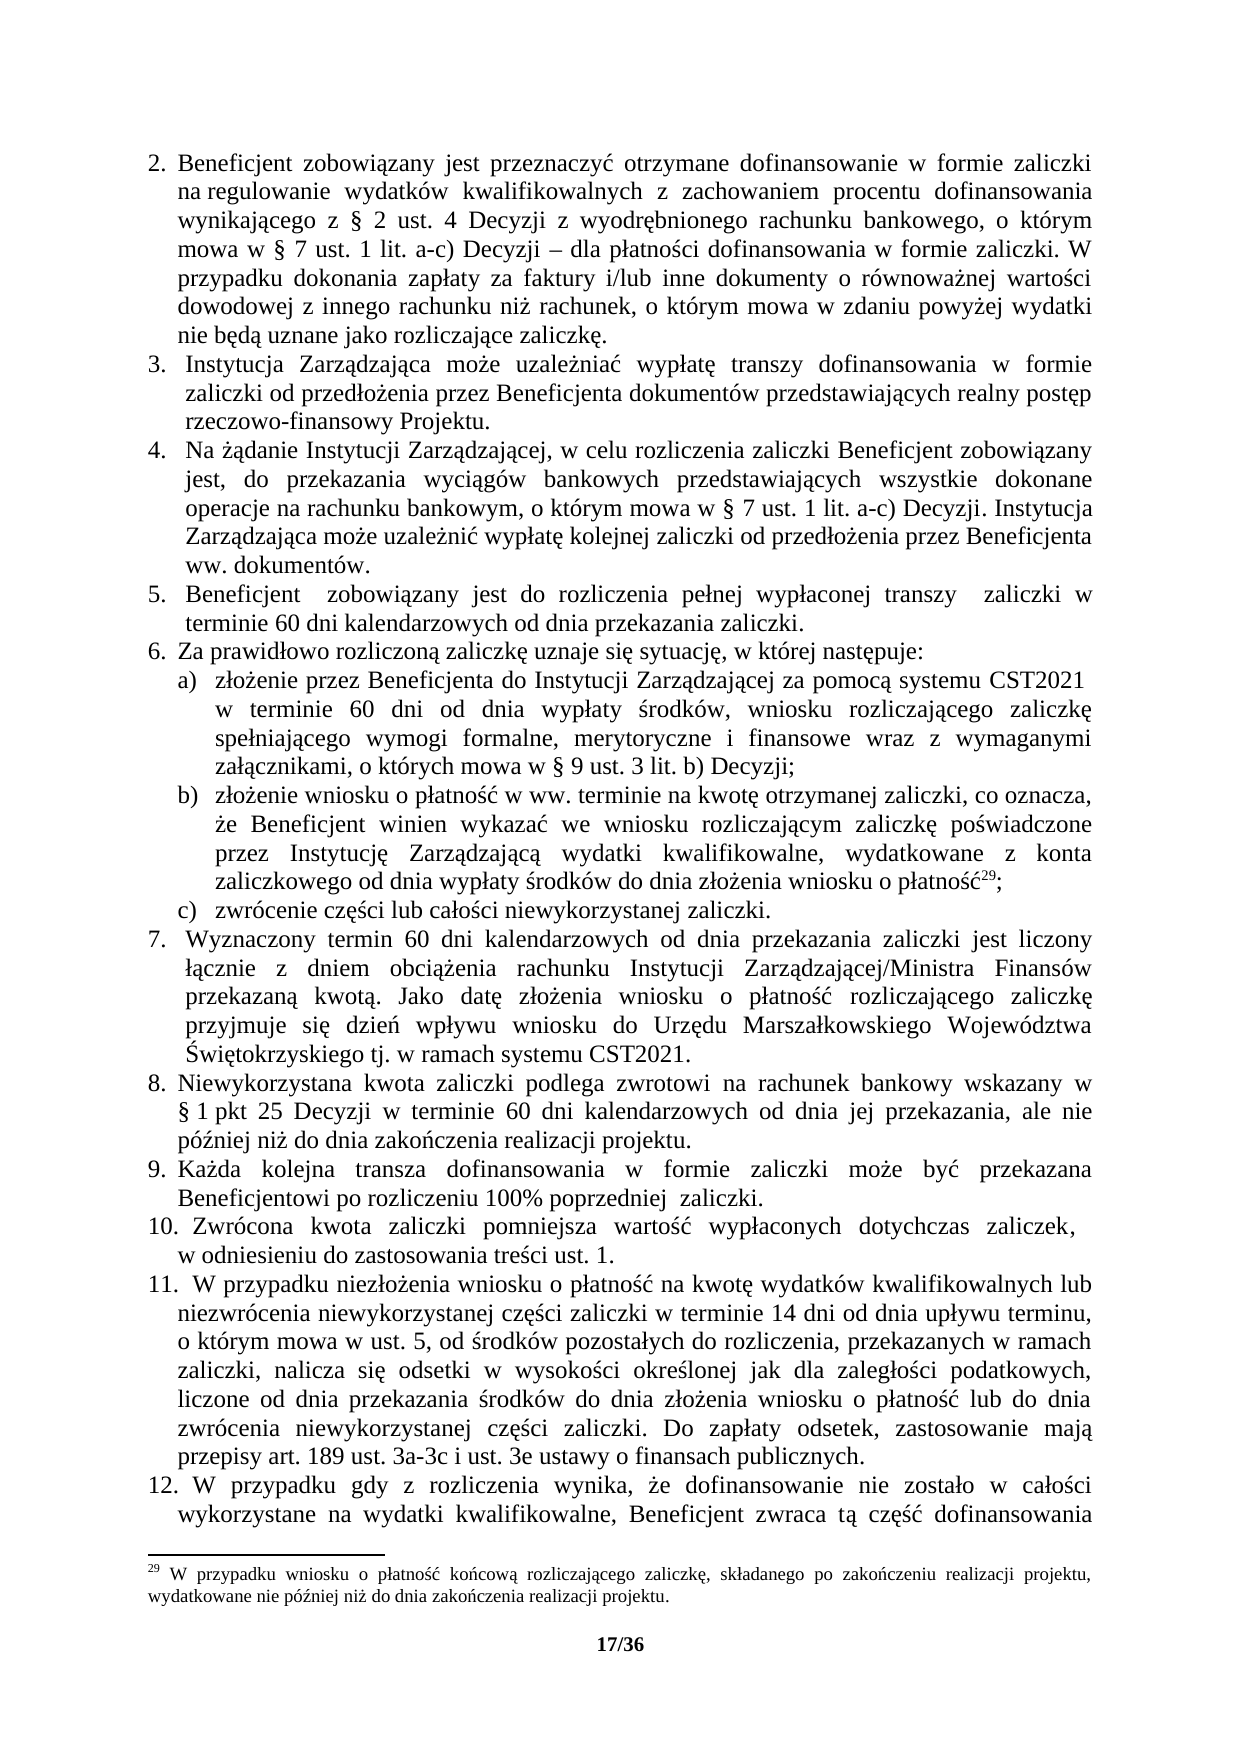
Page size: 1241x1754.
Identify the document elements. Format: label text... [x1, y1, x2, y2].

list Instytucja Zarządzająca może uzależniać wypłatę transzy dofinansowania w formie zaliczki od przedłożenia przez Beneficjenta dokumentów przedstawiających realny postęp rzeczowo-finansowy Projektu. [148, 349, 1093, 435]
list Na żądanie Instytucji Zarządzającej, w celu rozliczenia zaliczki Beneficjent zobowiązany jest, do przekazania wyciągów bankowych przedstawiających wszystkie dokonane operacje na rachunku bankowym, o którym mowa w § 7 ust. 1 lit. a-c) Decyzji. Instytucja Zarządzająca może uzależnić wypłatę kolejnej zaliczki od przedłożenia przez Beneficjenta ww. dokumentów. [148, 435, 1093, 579]
list W przypadku niezłożenia wniosku o płatność na kwotę wydatków kwalifikowalnych lub niezwrócenia niewykorzystanej części zaliczki w terminie 14 dni od dnia upływu terminu, o którym mowa w ust. 5, od środków pozostałych do rozliczenia, przekazanych w ramach zaliczki, nalicza się odsetki w wysokości określonej jak dla zaległości podatkowych, liczone od dnia przekazania środków do dnia złożenia wniosku o płatność lub do dnia zwrócenia niewykorzystanej części zaliczki. Do zapłaty odsetek, zastosowanie mają przepisy art. 189 ust. 3a-3c i ust. 3e ustawy o finansach publicznych. [148, 1269, 1093, 1470]
list Każda kolejna transza dofinansowania w formie zaliczki może być przekazana Beneficjentowi po rozliczeniu 100% poprzedniej zaliczki. [148, 1154, 1093, 1211]
list Zwrócona kwota zaliczki pomniejsza wartość wypłaconych dotychczas zaliczek, w odniesieniu do zastosowania treści ust. 1. [148, 1211, 1093, 1269]
list Beneficjent zobowiązany jest do rozliczenia pełnej wypłaconej transzy zaliczki w terminie 60 dni kalendarzowych od dnia przekazania zaliczki. [148, 579, 1093, 636]
list Wyznaczony termin 60 dni kalendarzowych od dnia przekazania zaliczki jest liczony łącznie z dniem obciążenia rachunku Instytucji Zarządzającej/Ministra Finansów przekazaną kwotą. Jako datę złożenia wniosku o płatność rozliczającego zaliczkę przyjmuje się dzień wpływu wniosku do Urzędu Marszałkowskiego Województwa Świętokrzyskiego tj. w ramach systemu CST2021. [148, 924, 1093, 1068]
list złożenie wniosku o płatność w ww. terminie na kwotę otrzymanej zaliczki, co oznacza, że Beneficjent winien wykazać we wniosku rozliczającym zaliczkę poświadczone przez Instytucję Zarządzającą wydatki kwalifikowalne, wydatkowane z konta zaliczkowego od dnia wypłaty środków do dnia złożenia wniosku o płatność; [177, 780, 1093, 895]
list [148, 1470, 1093, 1528]
list Beneficjent zobowiązany jest przeznaczyć otrzymane dofinansowanie w formie zaliczki na regulowanie wydatków kwalifikowalnych z zachowaniem procentu dofinansowania wynikającego z § 2 ust. 4 Decyzji z wyodrębnionego rachunku bankowego, o którym mowa w § 7 ust. 1 lit. a-c) Decyzji – dla płatności dofinansowania w formie zaliczki. W przypadku dokonania zapłaty za faktury i/lub inne dokumenty o równoważnej wartości dowodowej z innego rachunku niż rachunek, o którym mowa w zdaniu powyżej wydatki nie będą uznane jako rozliczające zaliczkę. [148, 148, 1093, 349]
list Za prawidłowo rozliczoną zaliczkę uznaje się sytuację, w której następuje: [148, 636, 1093, 665]
list zwrócenie części lub całości niewykorzystanej zaliczki. [177, 895, 1093, 924]
list złożenie przez Beneficjenta do Instytucji Zarządzającej za pomocą systemu CST2021 w terminie 60 dni od dnia wypłaty środków, wniosku rozliczającego zaliczkę spełniającego wymogi formalne, merytoryczne i finansowe wraz z wymaganymi załącznikami, o których mowa w § 9 ust. 3 lit. b) Decyzji; [177, 665, 1093, 780]
list Niewykorzystana kwota zaliczki podlega zwrotowi na rachunek bankowy wskazany w § 1 pkt 25 Decyzji w terminie 60 dni kalendarzowych od dnia jej przekazania, ale nie później niż do dnia zakończenia realizacji projektu. [148, 1068, 1093, 1154]
